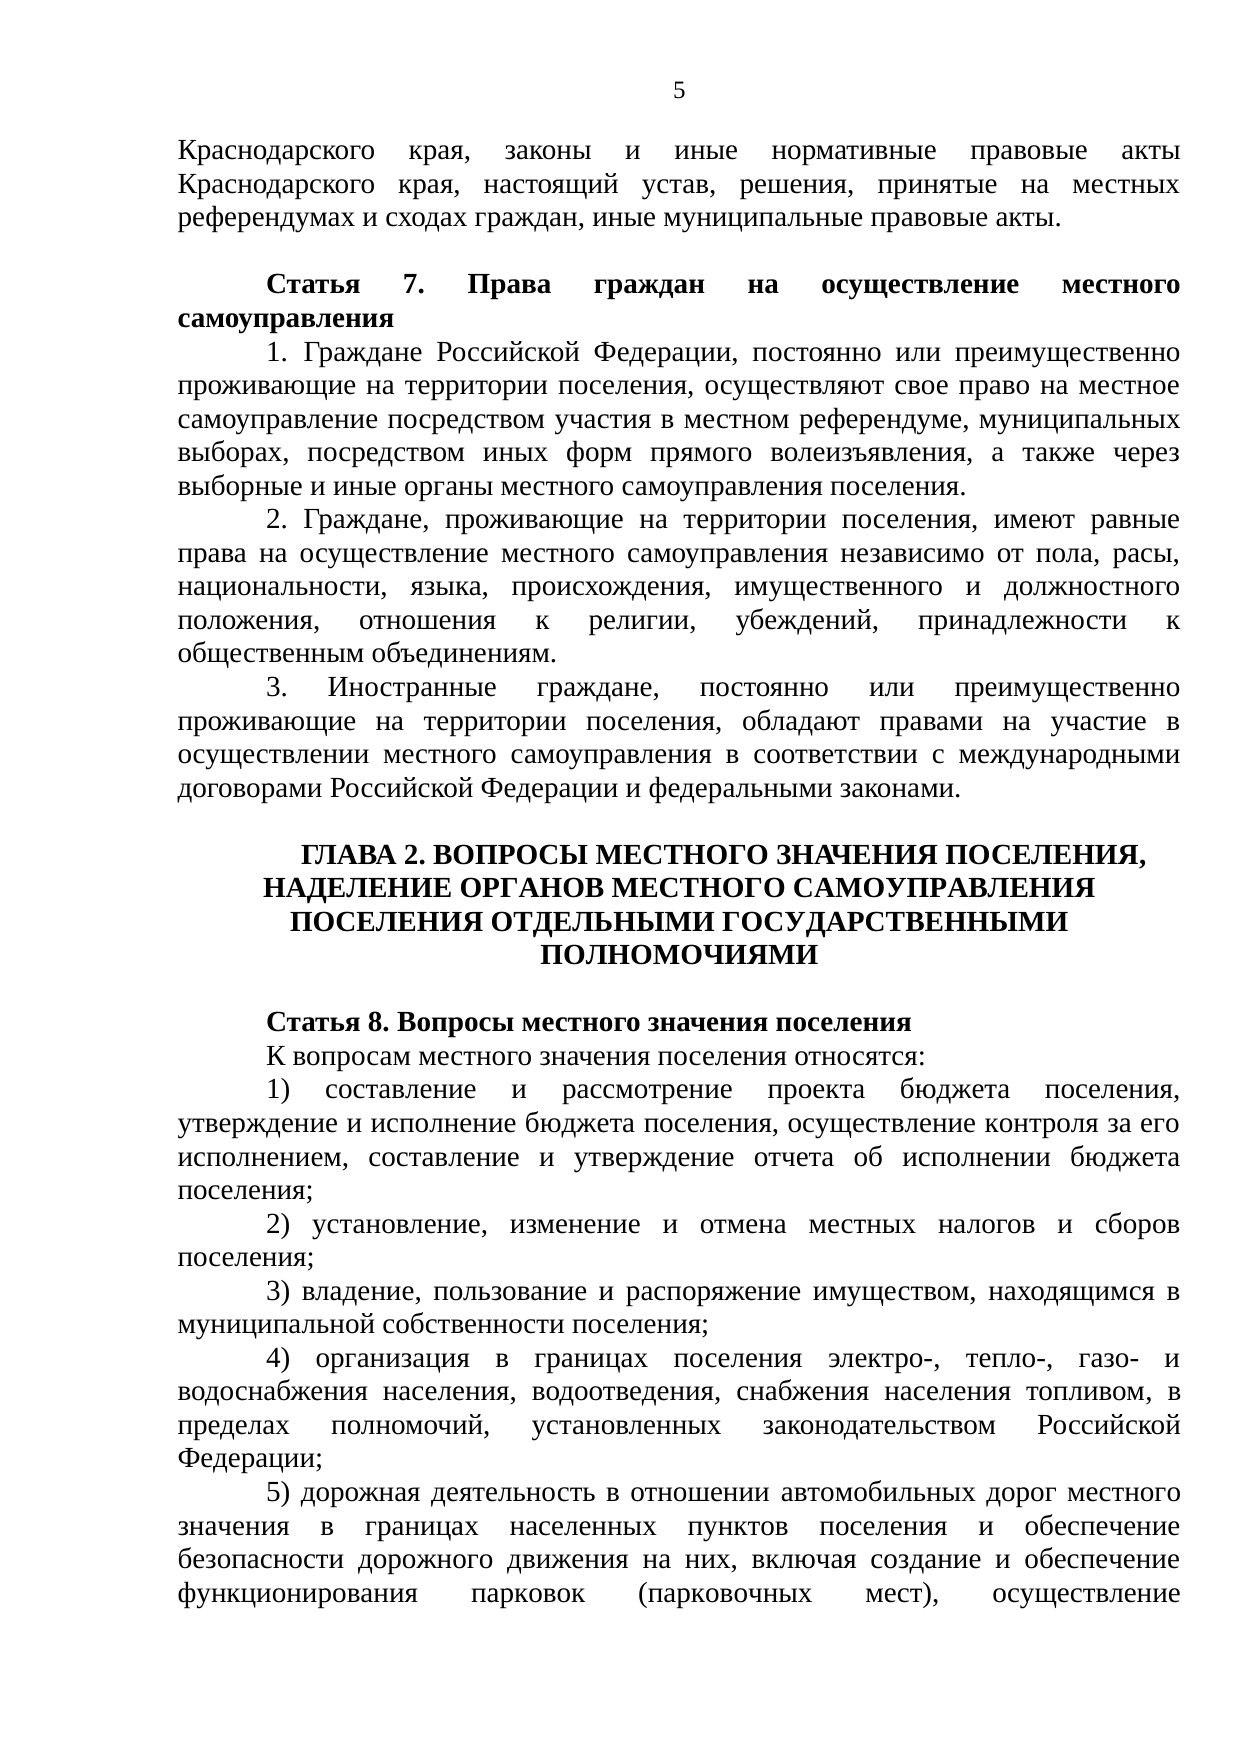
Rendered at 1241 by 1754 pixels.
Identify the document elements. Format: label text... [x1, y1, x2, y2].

text ГЛАВА 2. ВОПРОСЫ местного ЗНАЧЕНИЯ поселения, НАДЕЛЕНИЕ ОРГАНОВ МЕСТНОГО САМОУПРАВЛЕНИЯ ПОСЕЛЕНИЯ ОТДЕЛЬНЫМИ ГОСУДАРСТВЕННЫМИ ПОЛНОМОЧИЯМИ [177, 837, 1181, 971]
text 1) составление и рассмотрение проекта бюджета поселения, утверждение и исполнение бюджета поселения, осуществление контроля за его исполнением, составление и утверждение отчета об исполнении бюджета поселения; [177, 1072, 1181, 1206]
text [177, 1474, 1181, 1608]
text К вопросам местного значения поселения относятся: [177, 1038, 1181, 1072]
text 3) владение, пользование и распоряжение имуществом, находящимся в муниципальной собственности поселения; [177, 1273, 1181, 1340]
text 4) организация в границах поселения электро-, тепло-, газо- и водоснабжения населения, водоотведения, снабжения населения топливом, в пределах полномочий, установленных законодательством Российской Федерации; [177, 1340, 1181, 1474]
text Статья 8. Вопросы местного значения поселения [177, 1004, 1181, 1038]
text 2. Граждане, проживающие на территории поселения, имеют равные права на осуществление местного самоуправления независимо от пола, расы, национальности, языка, происхождения, имущественного и должностного положения, отношения к религии, убеждений, принадлежности к общественным объединениям. [177, 501, 1181, 669]
text 2) установление, изменение и отмена местных налогов и сборов поселения; [177, 1206, 1181, 1273]
list Граждане Российской Федерации, постоянно или преимущественно проживающие на территории поселения, осуществляют свое право на местное самоуправление посредством участия в местном референдуме, муниципальных выборах, посредством иных форм прямого волеизъявления, а также через выборные и иные органы местного самоуправления поселения. [177, 334, 1181, 501]
text Статья 7. Права граждан на осуществление местного самоуправления [177, 267, 1181, 334]
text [177, 132, 1181, 233]
text 3. Иностранные граждане, постоянно или преимущественно проживающие на территории поселения, обладают правами на участие в осуществлении местного самоуправления в соответствии с международными договорами Российской Федерации и федеральными законами. [177, 669, 1181, 803]
